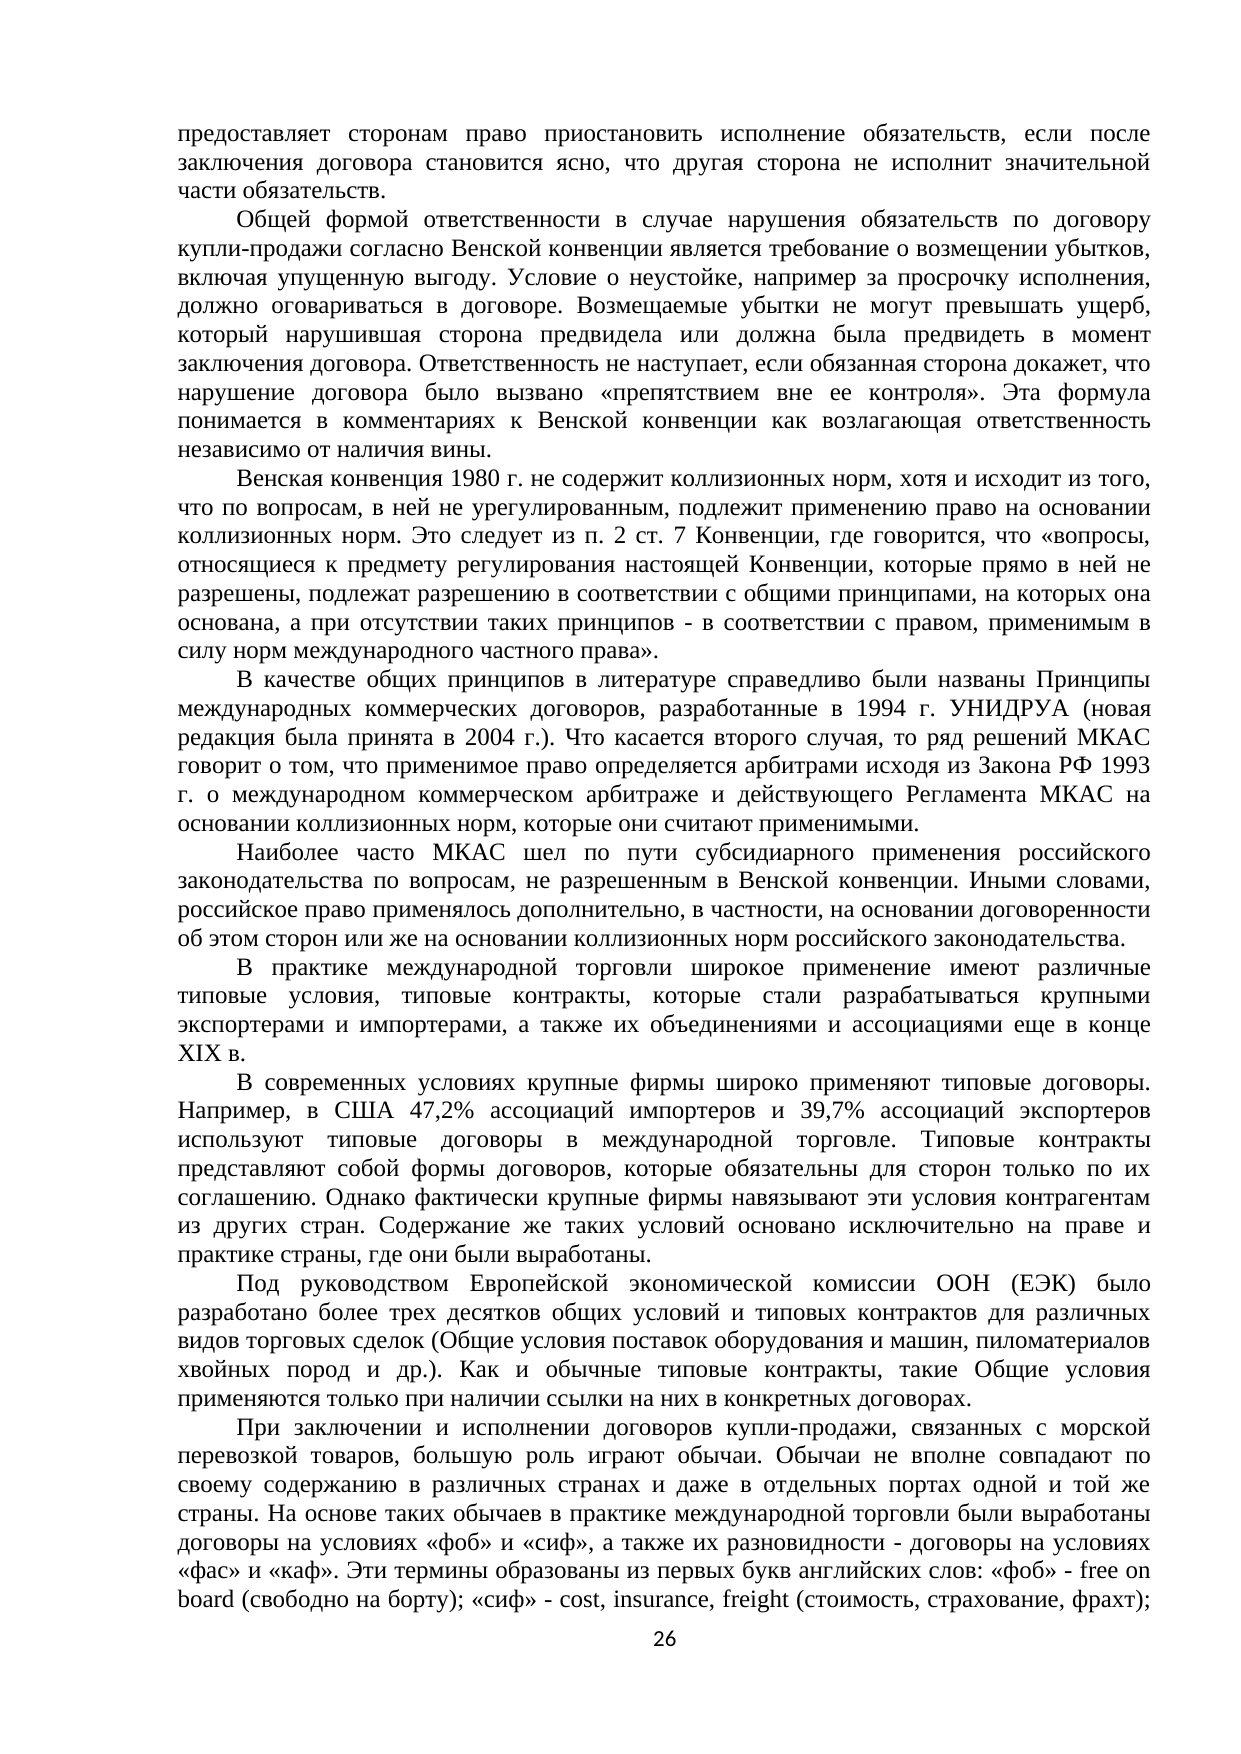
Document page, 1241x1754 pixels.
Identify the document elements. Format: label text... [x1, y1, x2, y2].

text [177, 1412, 1152, 1613]
text В современных условиях крупные фирмы широко применяют типовые договоры. Например, в США 47,2% ассоциаций импортеров и 39,7% ассоциаций экспортеров используют типовые договоры в международной торговле. Типовые контракты представляют собой формы договоров, которые обязательны для сторон только по их соглашению. Однако фактически крупные фирмы навязывают эти условия контрагентам из других стран. Содержание же таких условий основано исключительно на праве и практике страны, где они были выработаны. [177, 1067, 1152, 1268]
text Под руководством Европейской экономической комиссии ООН (ЕЭК) было разработано более трех десятков общих условий и типовых контрактов для различных видов торговых сделок (Общие условия поставок оборудования и машин, пиломатериалов хвойных пород и др.). Как и обычные типовые контракты, такие Общие условия применяются только при наличии ссылки на них в конкретных договорах. [177, 1268, 1152, 1412]
text Общей формой ответственности в случае нарушения обязательств по договору купли-продажи согласно Венской конвенции является требование о возмещении убытков, включая упущенную выгоду. Условие о неустойке, например за просрочку исполнения, должно оговариваться в договоре. Возмещаемые убытки не могут превышать ущерб, который нарушившая сторона предвидела или должна была предвидеть в момент заключения договора. Ответственность не наступает, если обязанная сторона докажет, что нарушение договора было вызвано «препятствием вне ее контроля». Эта формула понимается в комментариях к Венской конвенции как возлагающая ответственность независимо от наличия вины. [177, 204, 1152, 463]
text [177, 118, 1152, 204]
text В практике международной торговли широкое применение имеют различные типовые условия, типовые контракты, которые стали разрабатываться крупными экспортерами и импортерами, а также их объединениями и ассоциациями еще в конце XIX в. [177, 952, 1152, 1067]
text Наиболее часто МКАС шел по пути субсидиарного применения российского законодательства по вопросам, не разрешенным в Венской конвенции. Иными словами, российское право применялось дополнительно, в частности, на основании договоренности об этом сторон или же на основании коллизионных норм российского законодательства. [177, 837, 1152, 952]
text В качестве общих принципов в литературе справедливо были названы Принципы международных коммерческих договоров, разработанные в 1994 г. УНИДРУА (новая редакция была принята в 2004 г.). Что касается второго случая, то ряд решений МКАС говорит о том, что применимое право определяется арбитрами исходя из Закона РФ 1993 г. о международном коммерческом арбитраже и действующего Регламента МКАС на основании коллизионных норм, которые они считают применимыми. [177, 664, 1152, 837]
text Венская конвенция 1980 г. не содержит коллизионных норм, хотя и исходит из того, что по вопросам, в ней не урегулированным, подлежит применению право на основании коллизионных норм. Это следует из п. 2 ст. 7 Конвенции, где говорится, что «вопросы, относящиеся к предмету регулирования настоящей Конвенции, которые прямо в ней не разрешены, подлежат разрешению в соответствии с общими принципами, на которых она основана, а при отсутствии таких принципов - в соответствии с правом, применимым в силу норм международного частного права». [177, 463, 1152, 664]
